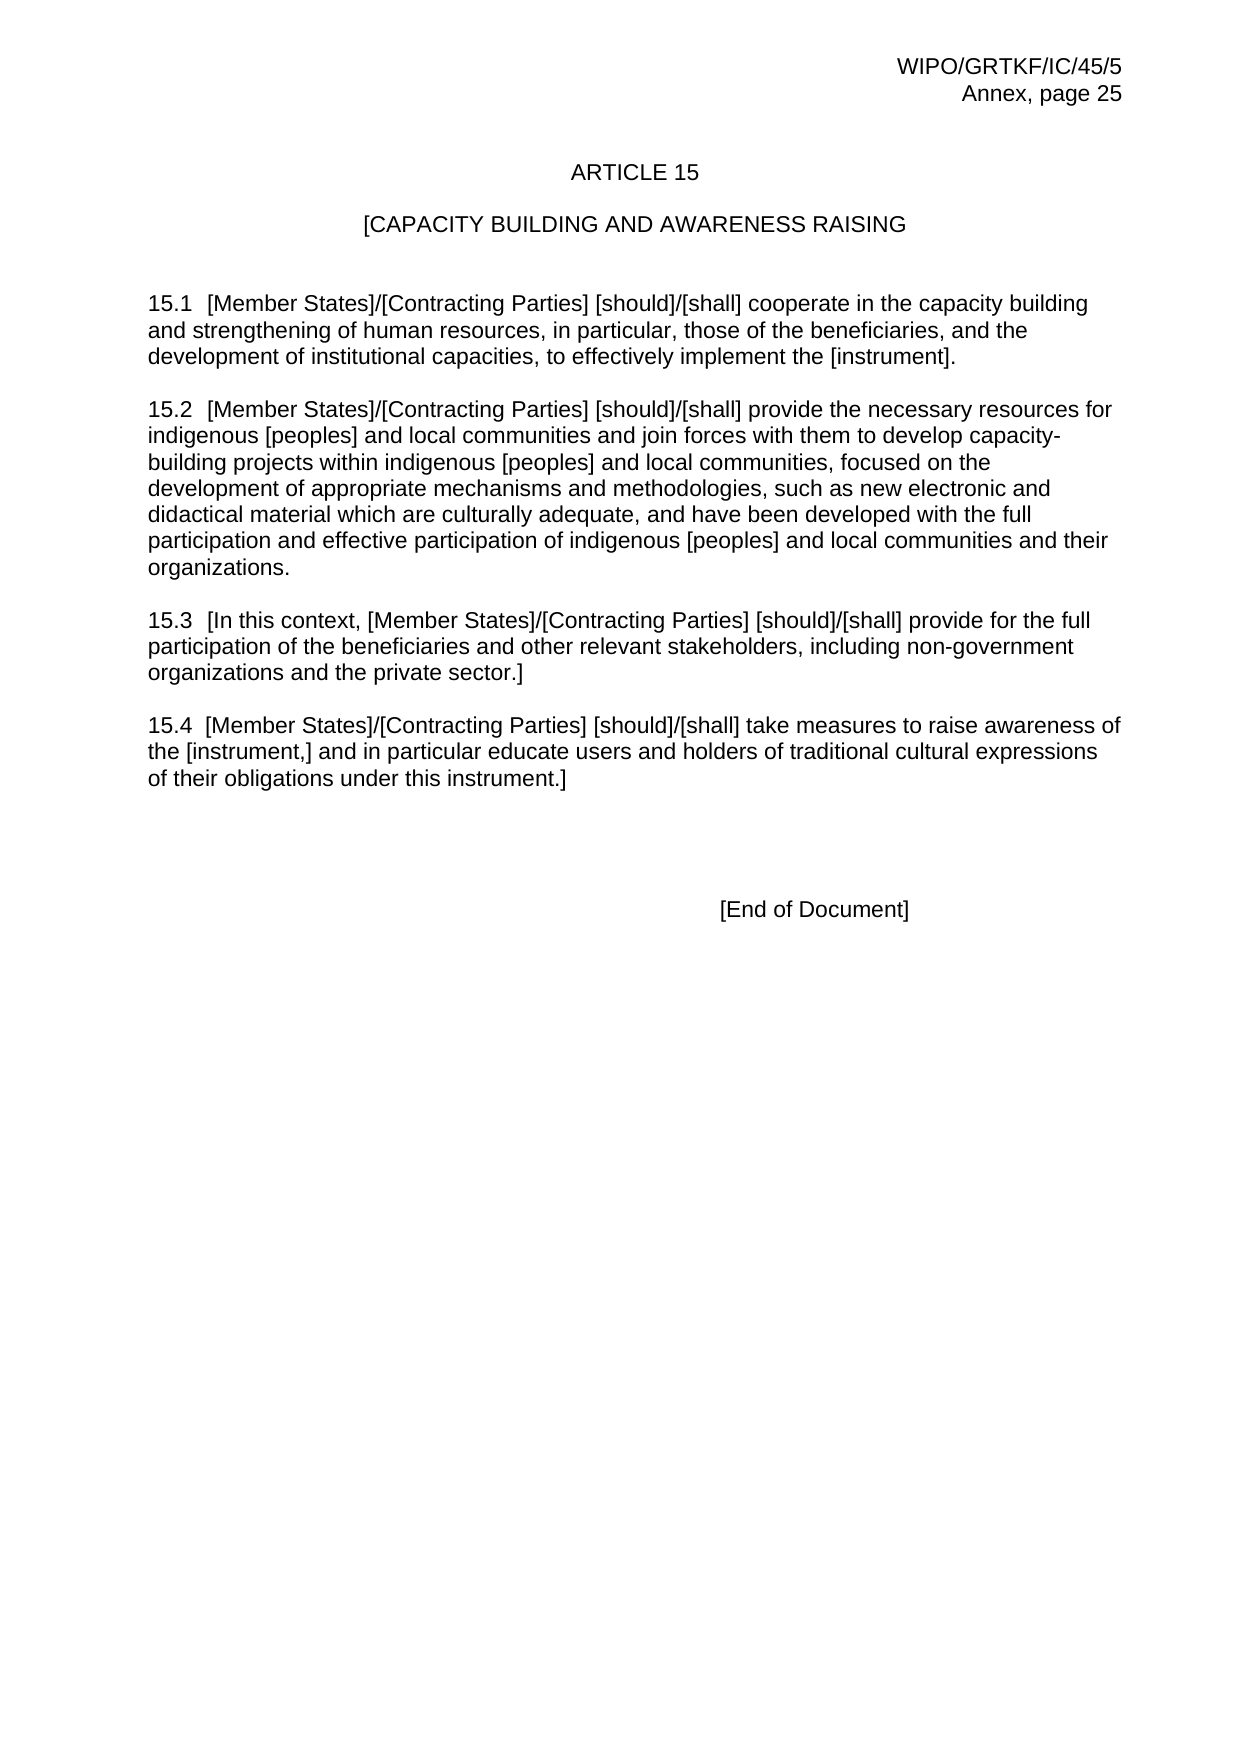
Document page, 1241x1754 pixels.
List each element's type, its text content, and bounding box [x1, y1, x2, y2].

text 15.3 [In this context, [Member States]/[Contracting Parties] [should]/[shall] provide for the full participation of the beneficiaries and other relevant stakeholders, including non-government organizations and the private sector.] [148, 607, 1122, 686]
text 15.1 [Member States]/[Contracting Parties] [should]/[shall] cooperate in the capacity building and strengthening of human resources, in particular, those of the beneficiaries, and the development of institutional capacities, to effectively implement the [instrument]. [148, 290, 1122, 369]
text [CAPACITY BUILDING AND AWARENESS RAISING [148, 211, 1122, 238]
text 15.2 [Member States]/[Contracting Parties] [should]/[shall] provide the necessary resources for indigenous [peoples] and local communities and join forces with them to develop capacity-building projects within indigenous [peoples] and local communities, focused on the development of appropriate mechanisms and methodologies, such as new electronic and didactical material which are culturally adequate, and have been developed with the full participation and effective participation of indigenous [peoples] and local communities and their organizations. [148, 396, 1122, 580]
text [End of Document] [719, 896, 1122, 923]
text ARTICLE 15 [148, 158, 1122, 185]
text 15.4 [Member States]/[Contracting Parties] [should]/[shall] take measures to raise awareness of the [instrument,] and in particular educate users and holders of traditional cultural expressions of their obligations under this instrument.] [148, 712, 1122, 791]
